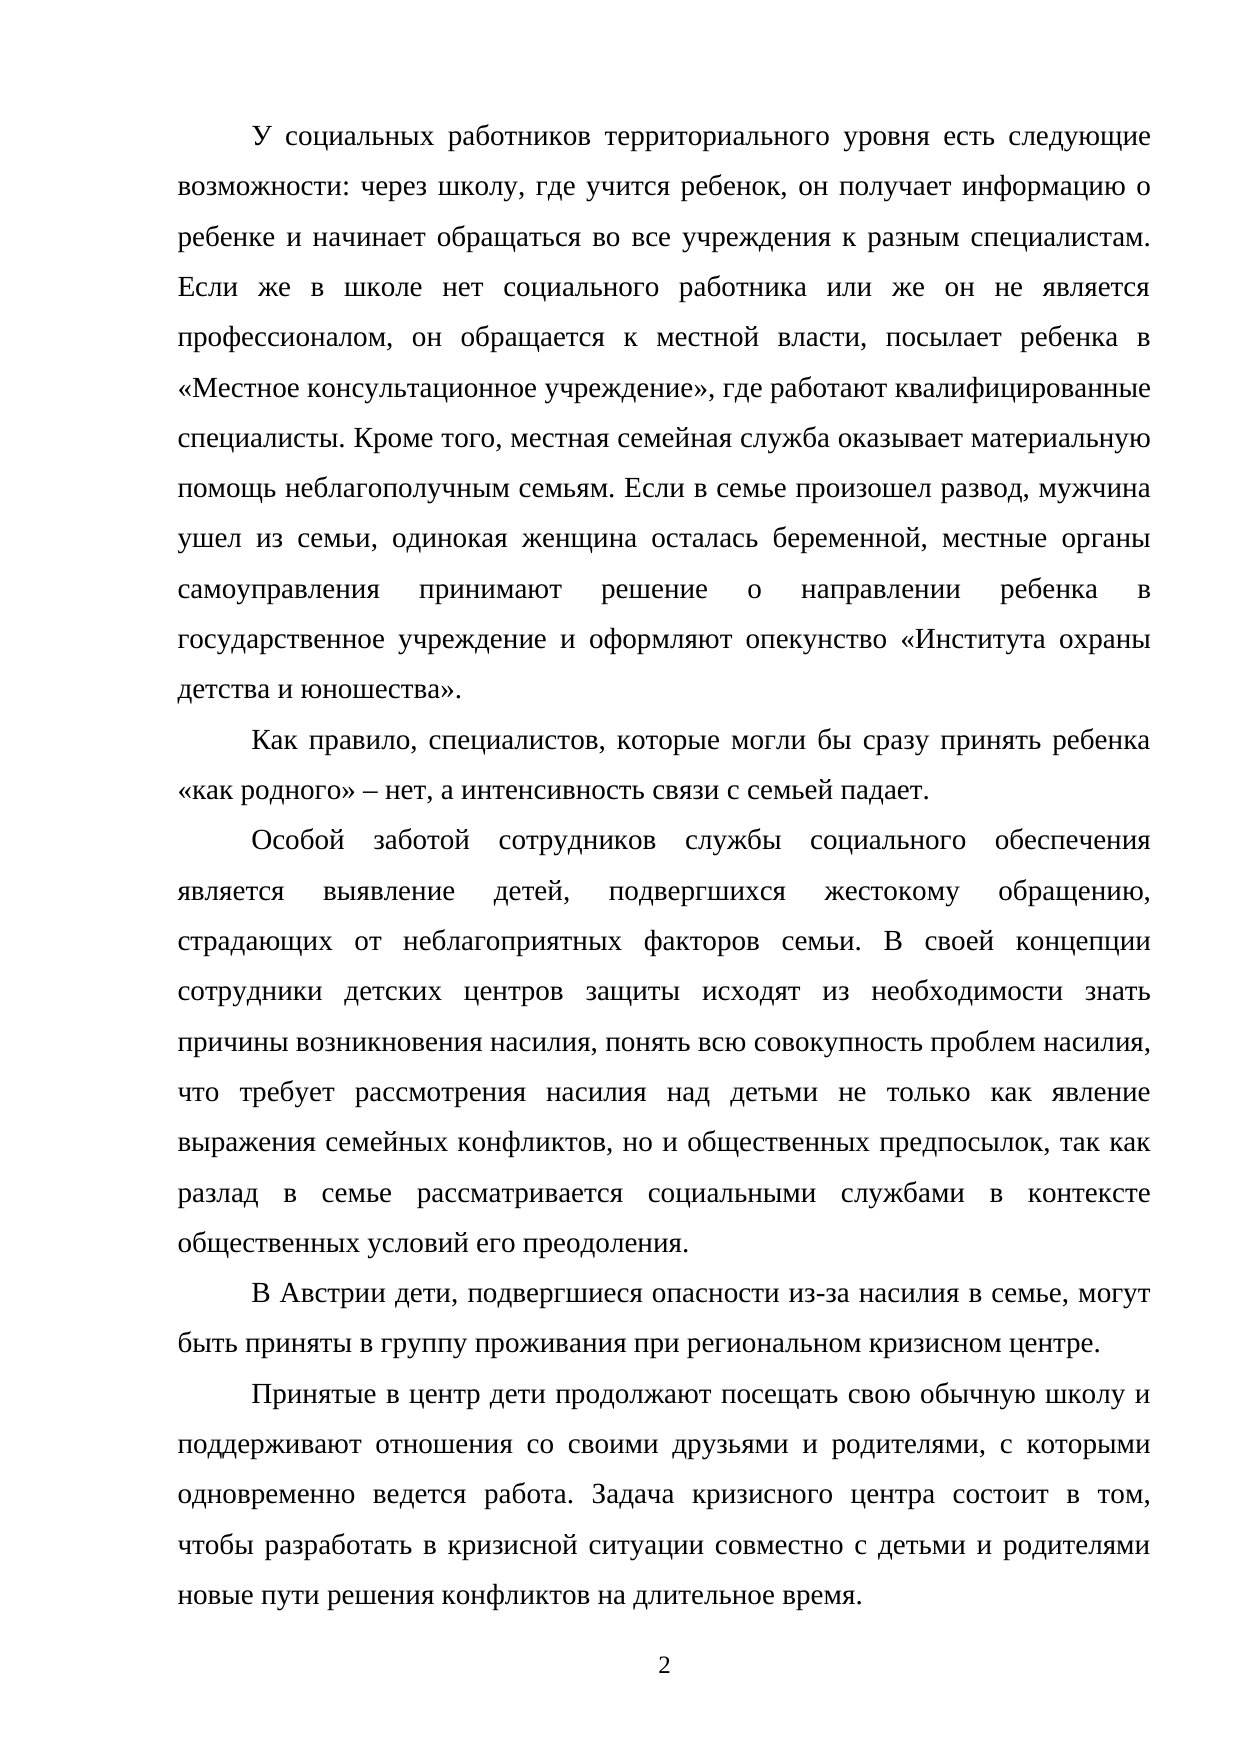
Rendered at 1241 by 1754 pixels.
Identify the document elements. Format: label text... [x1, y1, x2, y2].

text Как правило, специалистов, которые могли бы сразу принять ребенка «как родного» – нет, а интенсивность связи с семьей падает. [177, 722, 1152, 806]
text Особой заботой сотрудников службы социального обеспечения является выявление детей, подвергшихся жестокому обращению, страдающих от неблагоприятных факторов семьи. В своей концепции сотрудники детских центров защиты исходят из необходимости знать причины возникновения насилия, понять всю совокупность проблем насилия, что требует рассмотрения насилия над детьми не только как явление выражения семейных конфликтов, но и общественных предпосылок, так как разлад в семье рассматривается социальными службами в контексте общественных условий его преодоления. [177, 822, 1152, 1258]
text У социальных работников территориального уровня есть следующие возможности: через школу, где учится ребенок, он получает информацию о ребенке и начинает обращаться во все учреждения к разным специалистам. Если же в школе нет социального работника или же он не является профессионалом, он обращается к местной власти, посылает ребенка в «Местное консультационное учреждение», где работают квалифицированные специалисты. Кроме того, местная семейная служба оказывает материальную помощь неблагополучным семьям. Если в семье произошел развод, мужчина ушел из семьи, одинокая женщина осталась беременной, местные органы самоуправления принимают решение о направлении ребенка в государственное учреждение и оформляют опекунство «Института охраны детства и юношества». [177, 118, 1152, 705]
text Принятые в центр дети продолжают посещать свою обычную школу и поддерживают отношения со своими друзьями и родителями, с которыми одновременно ведется работа. Задача кризисного центра состоит в том, чтобы разработать в кризисной ситуации совместно с детьми и родителями новые пути решения конфликтов на длительное время. [177, 1376, 1152, 1611]
text В Австрии дети, подвергшиеся опасности из-за насилия в семье, могут быть приняты в группу проживания при региональном кризисном центре. [177, 1275, 1152, 1359]
